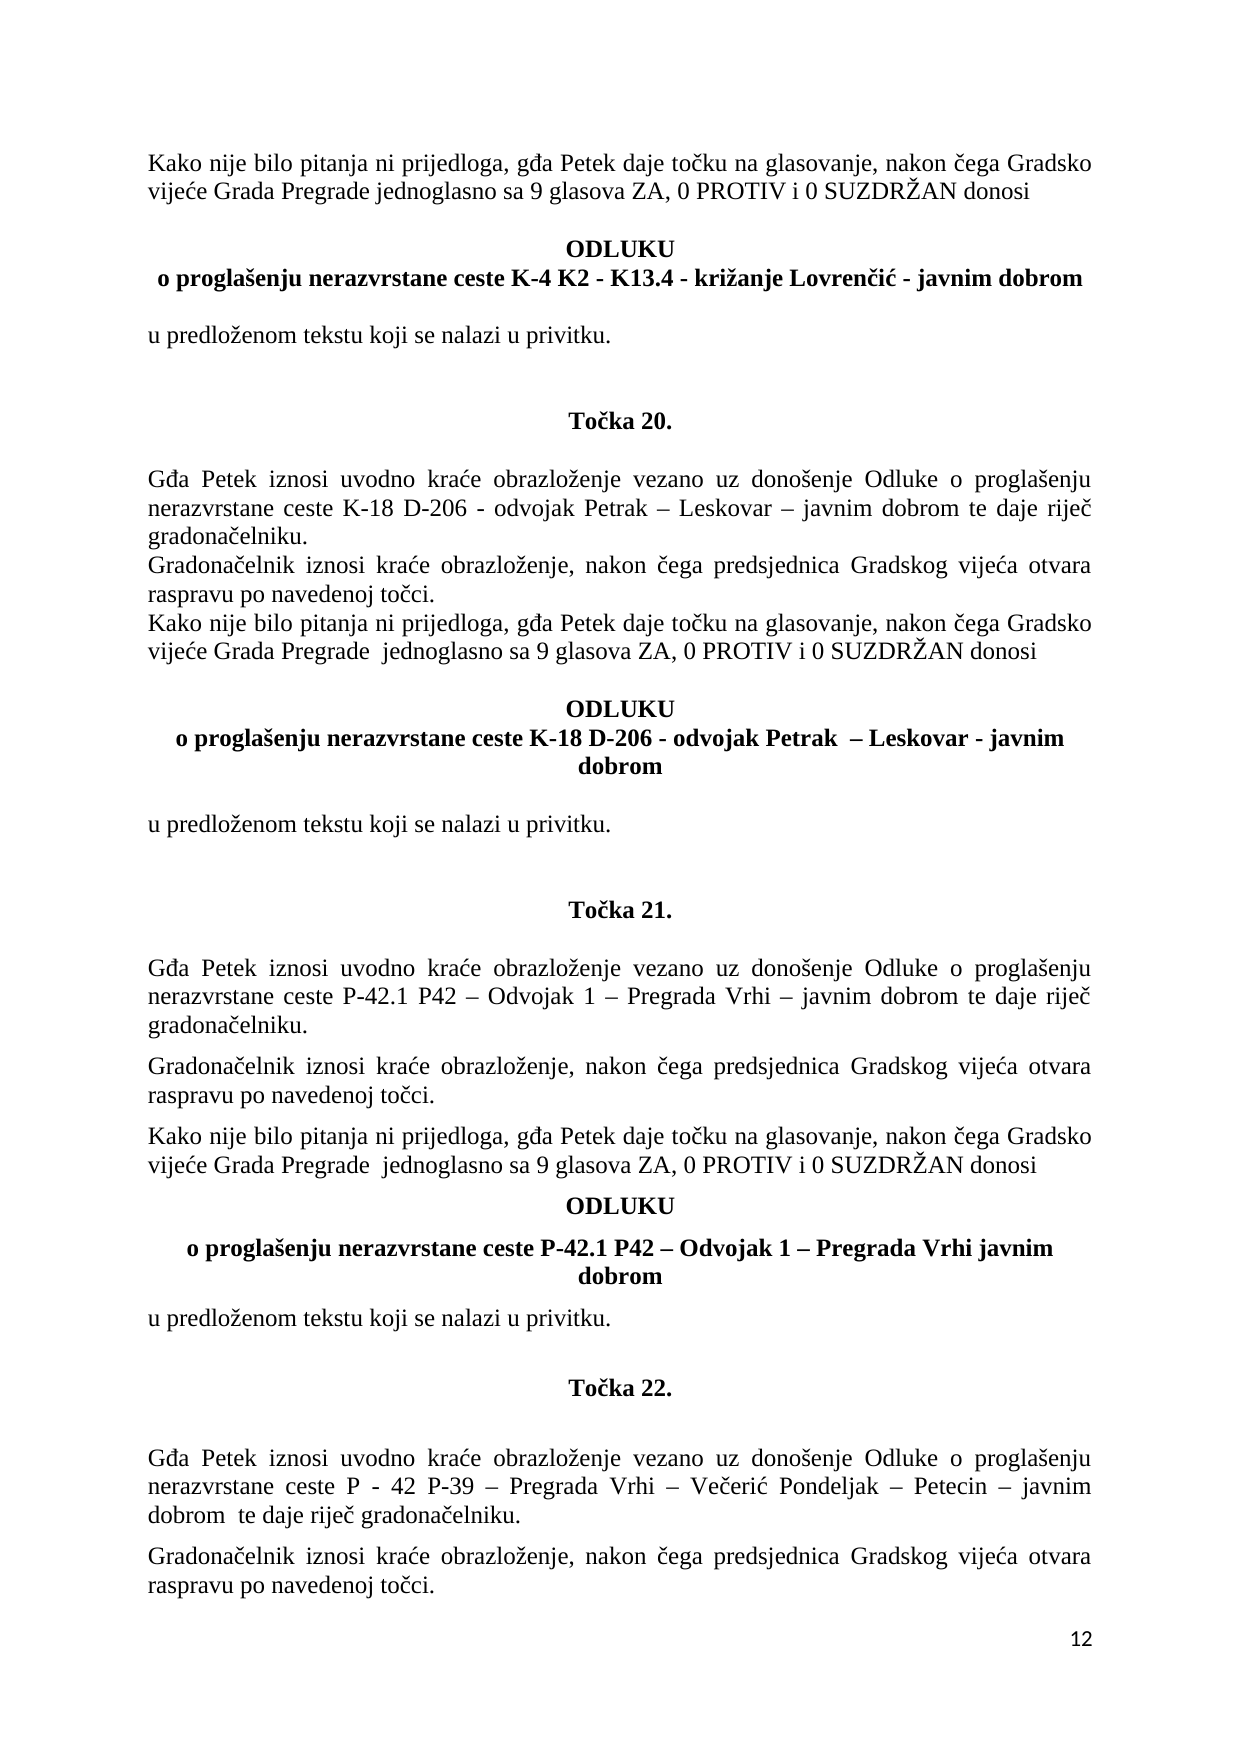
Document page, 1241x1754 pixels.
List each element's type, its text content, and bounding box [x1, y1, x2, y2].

text Kako nije bilo pitanja ni prijedloga, gđa Petek daje točku na glasovanje, nakon čega Gradsko vijeće Grada Pregrade jednoglasno sa 9 glasova ZA, 0 PROTIV i 0 SUZDRŽAN donosi [148, 608, 1092, 665]
text Gradonačelnik iznosi kraće obrazloženje, nakon čega predsjednica Gradskog vijeća otvara raspravu po navedenoj točci. [148, 550, 1092, 608]
text Gradonačelnik iznosi kraće obrazloženje, nakon čega predsjednica Gradskog vijeća otvara raspravu po navedenoj točci. [148, 1541, 1092, 1599]
text u predloženom tekstu koji se nalazi u privitku. [148, 1303, 1092, 1331]
text Gradonačelnik iznosi kraće obrazloženje, nakon čega predsjednica Gradskog vijeća otvara raspravu po navedenoj točci. [148, 1051, 1092, 1109]
text Točka 22. [148, 1373, 1092, 1401]
text o proglašenju nerazvrstane ceste K-4 K2 - K13.4 - križanje Lovrenčić - javnim dobrom [148, 263, 1092, 291]
text Gđa Petek iznosi uvodno kraće obrazloženje vezano uz donošenje Odluke o proglašenju nerazvrstane ceste K-18 D-206 - odvojak Petrak – Leskovar – javnim dobrom te daje riječ gradonačelniku. [148, 464, 1092, 550]
text Kako nije bilo pitanja ni prijedloga, gđa Petek daje točku na glasovanje, nakon čega Gradsko vijeće Grada Pregrade jednoglasno sa 9 glasova ZA, 0 PROTIV i 0 SUZDRŽAN donosi [148, 1121, 1092, 1179]
text Kako nije bilo pitanja ni prijedloga, gđa Petek daje točku na glasovanje, nakon čega Gradsko vijeće Grada Pregrade jednoglasno sa 9 glasova ZA, 0 PROTIV i 0 SUZDRŽAN donosi [148, 148, 1092, 205]
text ODLUKU [148, 1191, 1092, 1220]
text Točka 20. [148, 406, 1092, 435]
text Gđa Petek iznosi uvodno kraće obrazloženje vezano uz donošenje Odluke o proglašenju nerazvrstane ceste P - 42 P-39 – Pregrada Vrhi – Večerić Pondeljak – Petecin – javnim dobrom te daje riječ gradonačelniku. [148, 1443, 1092, 1529]
text Točka 21. [148, 895, 1092, 924]
text u predloženom tekstu koji se nalazi u privitku. [148, 320, 1092, 349]
text u predloženom tekstu koji se nalazi u privitku. [148, 809, 1092, 838]
text o proglašenju nerazvrstane ceste K-18 D-206 - odvojak Petrak – Leskovar - javnim dobrom [148, 723, 1092, 780]
text o proglašenju nerazvrstane ceste P-42.1 P42 – Odvojak 1 – Pregrada Vrhi javnim dobrom [148, 1233, 1092, 1290]
text ODLUKU [148, 694, 1092, 723]
text ODLUKU [148, 234, 1092, 263]
text Gđa Petek iznosi uvodno kraće obrazloženje vezano uz donošenje Odluke o proglašenju nerazvrstane ceste P-42.1 P42 – Odvojak 1 – Pregrada Vrhi – javnim dobrom te daje riječ gradonačelniku. [148, 953, 1092, 1039]
